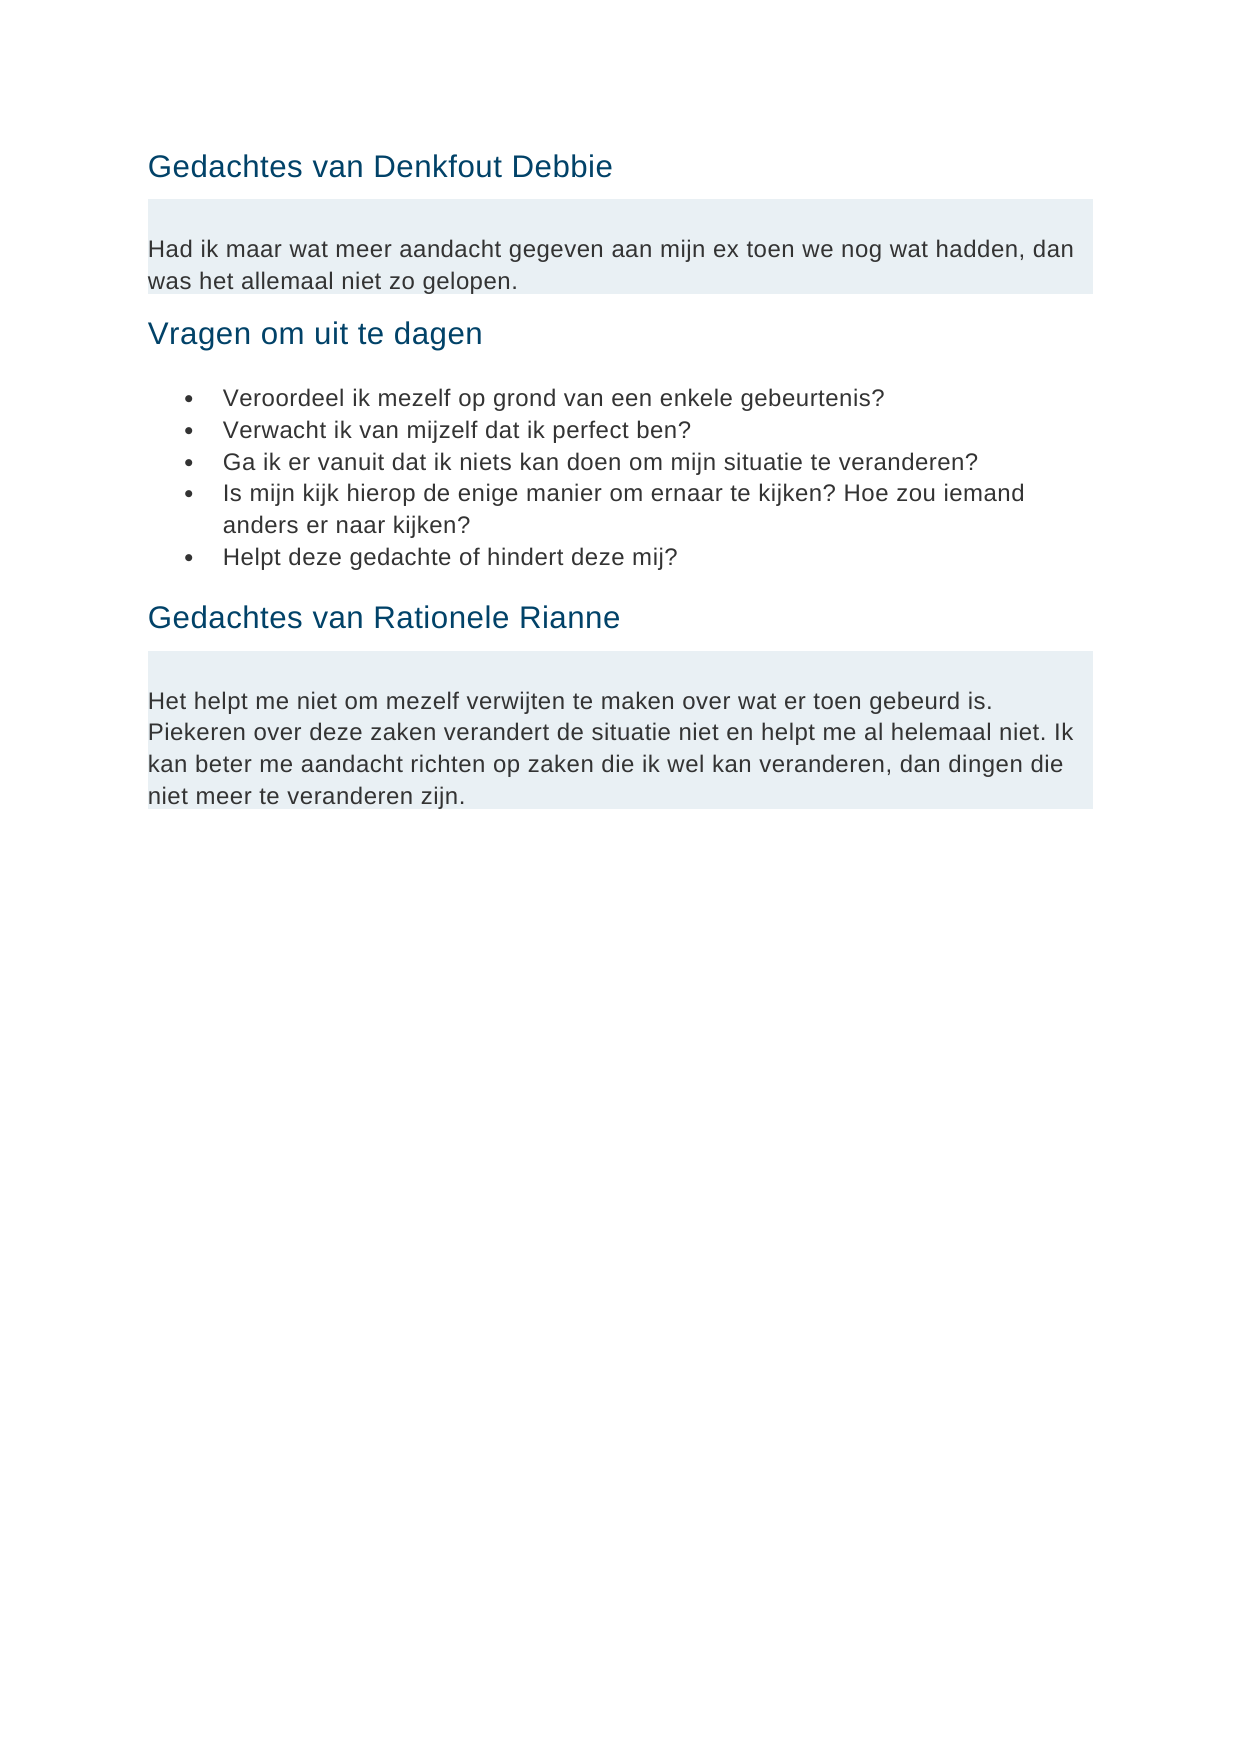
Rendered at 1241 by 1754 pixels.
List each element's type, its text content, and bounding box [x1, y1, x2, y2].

text Het helpt me niet om mezelf verwijten te maken over wat er toen gebeurd is. Piekeren over deze zaken verandert de situatie niet en helpt me al helemaal niet. Ik kan beter me aandacht richten op zaken die ik wel kan veranderen, dan dingen die niet meer te veranderen zijn. [148, 682, 1093, 809]
text Gedachtes van Denkfout Debbie [148, 148, 1093, 183]
list Is mijn kijk hierop de enige manier om ernaar te kijken? Hoe zou iemand anders er naar kijken? [185, 475, 1093, 538]
text Vragen om uit te dagen [148, 315, 1093, 351]
list Veroordeel ik mezelf op grond van een enkele gebeurtenis? [185, 380, 1093, 412]
text Gedachtes van Rationele Rianne [148, 599, 1093, 635]
list Helpt deze gedachte of hindert deze mij? [185, 538, 1093, 570]
list Verwacht ik van mijzelf dat ik perfect ben? [185, 412, 1093, 443]
text Had ik maar wat meer aandacht gegeven aan mijn ex toen we nog wat hadden, dan was het allemaal niet zo gelopen. [148, 231, 1093, 294]
list Ga ik er vanuit dat ik niets kan doen om mijn situatie te veranderen? [185, 443, 1093, 475]
